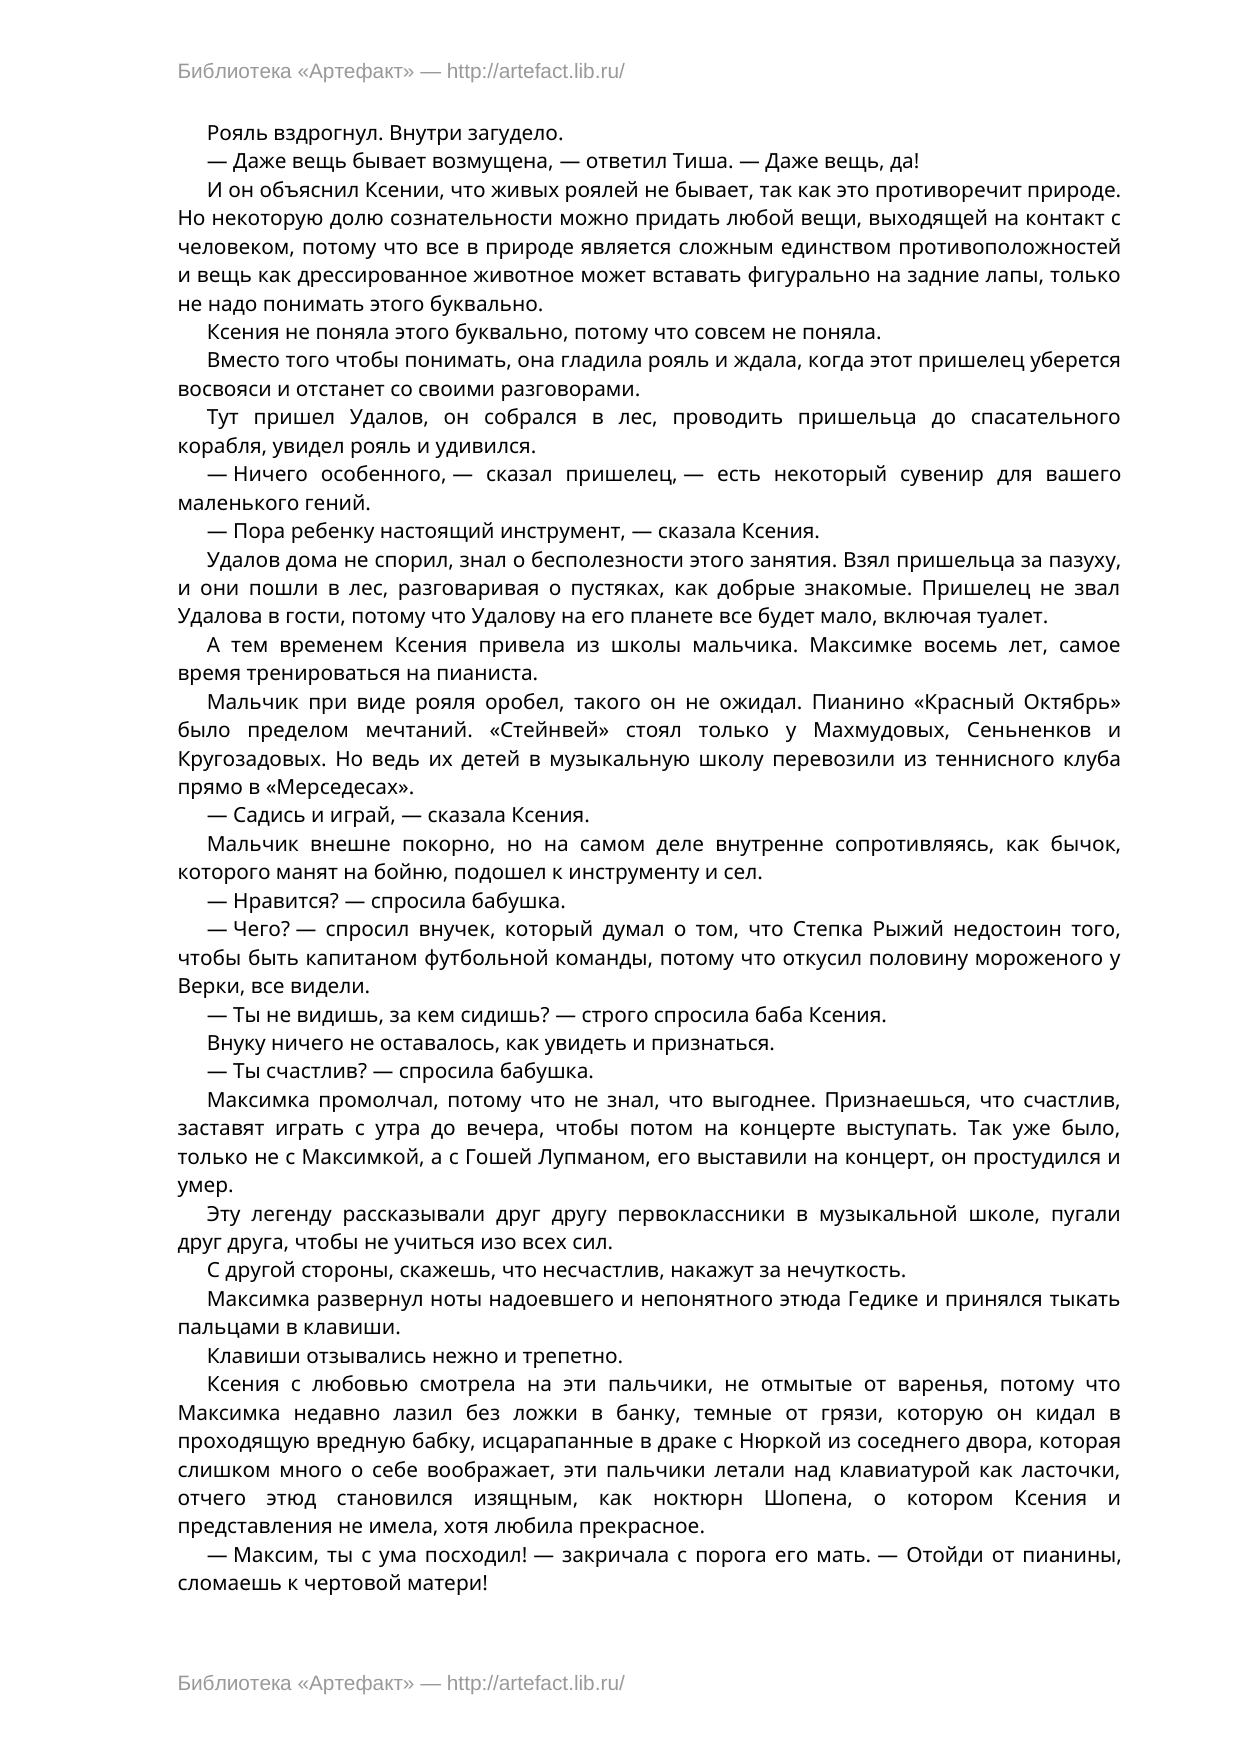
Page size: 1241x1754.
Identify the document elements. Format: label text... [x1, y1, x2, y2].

text Ксения с любовью смотрела на эти пальчики, не отмытые от варенья, потому что Максимка недавно лазил без ложки в банку, темные от грязи, которую он кидал в проходящую вредную бабку, исцарапанные в драке с Нюркой из соседнего двора, которая слишком много о себе воображает, эти пальчики летали над клавиатурой как ласточки, отчего этюд становился изящным, как ноктюрн Шопена, о котором Ксения и представления не имела, хотя любила прекрасное. [177, 1369, 1122, 1540]
text Клавиши отзывались нежно и трепетно. [177, 1341, 1122, 1369]
text Внуку ничего не оставалось, как увидеть и признаться. [177, 1028, 1122, 1057]
text — Ничего особенного, — сказал пришелец, — есть некоторый сувенир для вашего маленького гений. [177, 459, 1122, 516]
text Тут пришел Удалов, он собрался в лес, проводить пришельца до спасательного корабля, увидел рояль и удивился. [177, 402, 1122, 459]
text Максимка промолчал, потому что не знал, что выгоднее. Признаешься, что счастлив, заставят играть с утра до вечера, чтобы потом на концерте выступать. Так уже было, только не с Максимкой, а с Гошей Лупманом, его выставили на концерт, он простудился и умер. [177, 1085, 1122, 1199]
text И он объяснил Ксении, что живых роялей не бывает, так как это противоречит природе. Но некоторую долю сознательности можно придать любой вещи, выходящей на контакт с человеком, потому что все в природе является сложным единством противоположностей и вещь как дрессированное животное может вставать фигурально на задние лапы, только не надо понимать этого буквально. [177, 175, 1122, 317]
text — Чего? — спросил внучек, который думал о том, что Степка Рыжий недостоин того, чтобы быть капитаном футбольной команды, потому что откусил половину мороженого у Верки, все видели. [177, 914, 1122, 1000]
text Ксения не поняла этого буквально, потому что совсем не поняла. [177, 317, 1122, 346]
text — Максим, ты с ума посходил! — закричала с порога его мать. — Отойди от пианины, сломаешь к чертовой матери! [177, 1540, 1122, 1597]
text — Садись и играй, — сказала Ксения. [177, 801, 1122, 829]
text Вместо того чтобы понимать, она гладила рояль и ждала, когда этот пришелец уберется восвояси и отстанет со своими разговорами. [177, 346, 1122, 402]
text Мальчик внешне покорно, но на самом деле внутренне сопротивляясь, как бычок, которого манят на бойню, подошел к инструменту и сел. [177, 829, 1122, 886]
text Эту легенду рассказывали друг другу первоклассники в музыкальной школе, пугали друг друга, чтобы не учиться изо всех сил. [177, 1199, 1122, 1256]
text Рояль вздрогнул. Внутри загудело. [177, 118, 1122, 147]
text Удалов дома не спорил, знал о бесполезности этого занятия. Взял пришельца за пазуху, и они пошли в лес, разговаривая о пустяках, как добрые знакомые. Пришелец не звал Удалова в гости, потому что Удалову на его планете все будет мало, включая туалет. [177, 545, 1122, 630]
text — Ты не видишь, за кем сидишь? — строго спросила баба Ксения. [177, 1000, 1122, 1028]
text — Даже вещь бывает возмущена, — ответил Тиша. — Даже вещь, да! [177, 147, 1122, 175]
text С другой стороны, скажешь, что несчастлив, накажут за нечуткость. [177, 1256, 1122, 1284]
text — Ты счастлив? — спросила бабушка. [177, 1057, 1122, 1085]
text — Нравится? — спросила бабушка. [177, 886, 1122, 914]
text Мальчик при виде рояля оробел, такого он не ожидал. Пианино «Красный Октябрь» было пределом мечтаний. «Стейнвей» стоял только у Махмудовых, Сеньненков и Кругозадовых. Но ведь их детей в музыкальную школу перевозили из теннисного клуба прямо в «Мерседесах». [177, 687, 1122, 801]
text А тем временем Ксения привела из школы мальчика. Максимке восемь лет, самое время тренироваться на пианиста. [177, 630, 1122, 687]
text Максимка развернул ноты надоевшего и непонятного этюда Гедике и принялся тыкать пальцами в клавиши. [177, 1284, 1122, 1341]
text — Пора ребенку настоящий инструмент, — сказала Ксения. [177, 516, 1122, 545]
